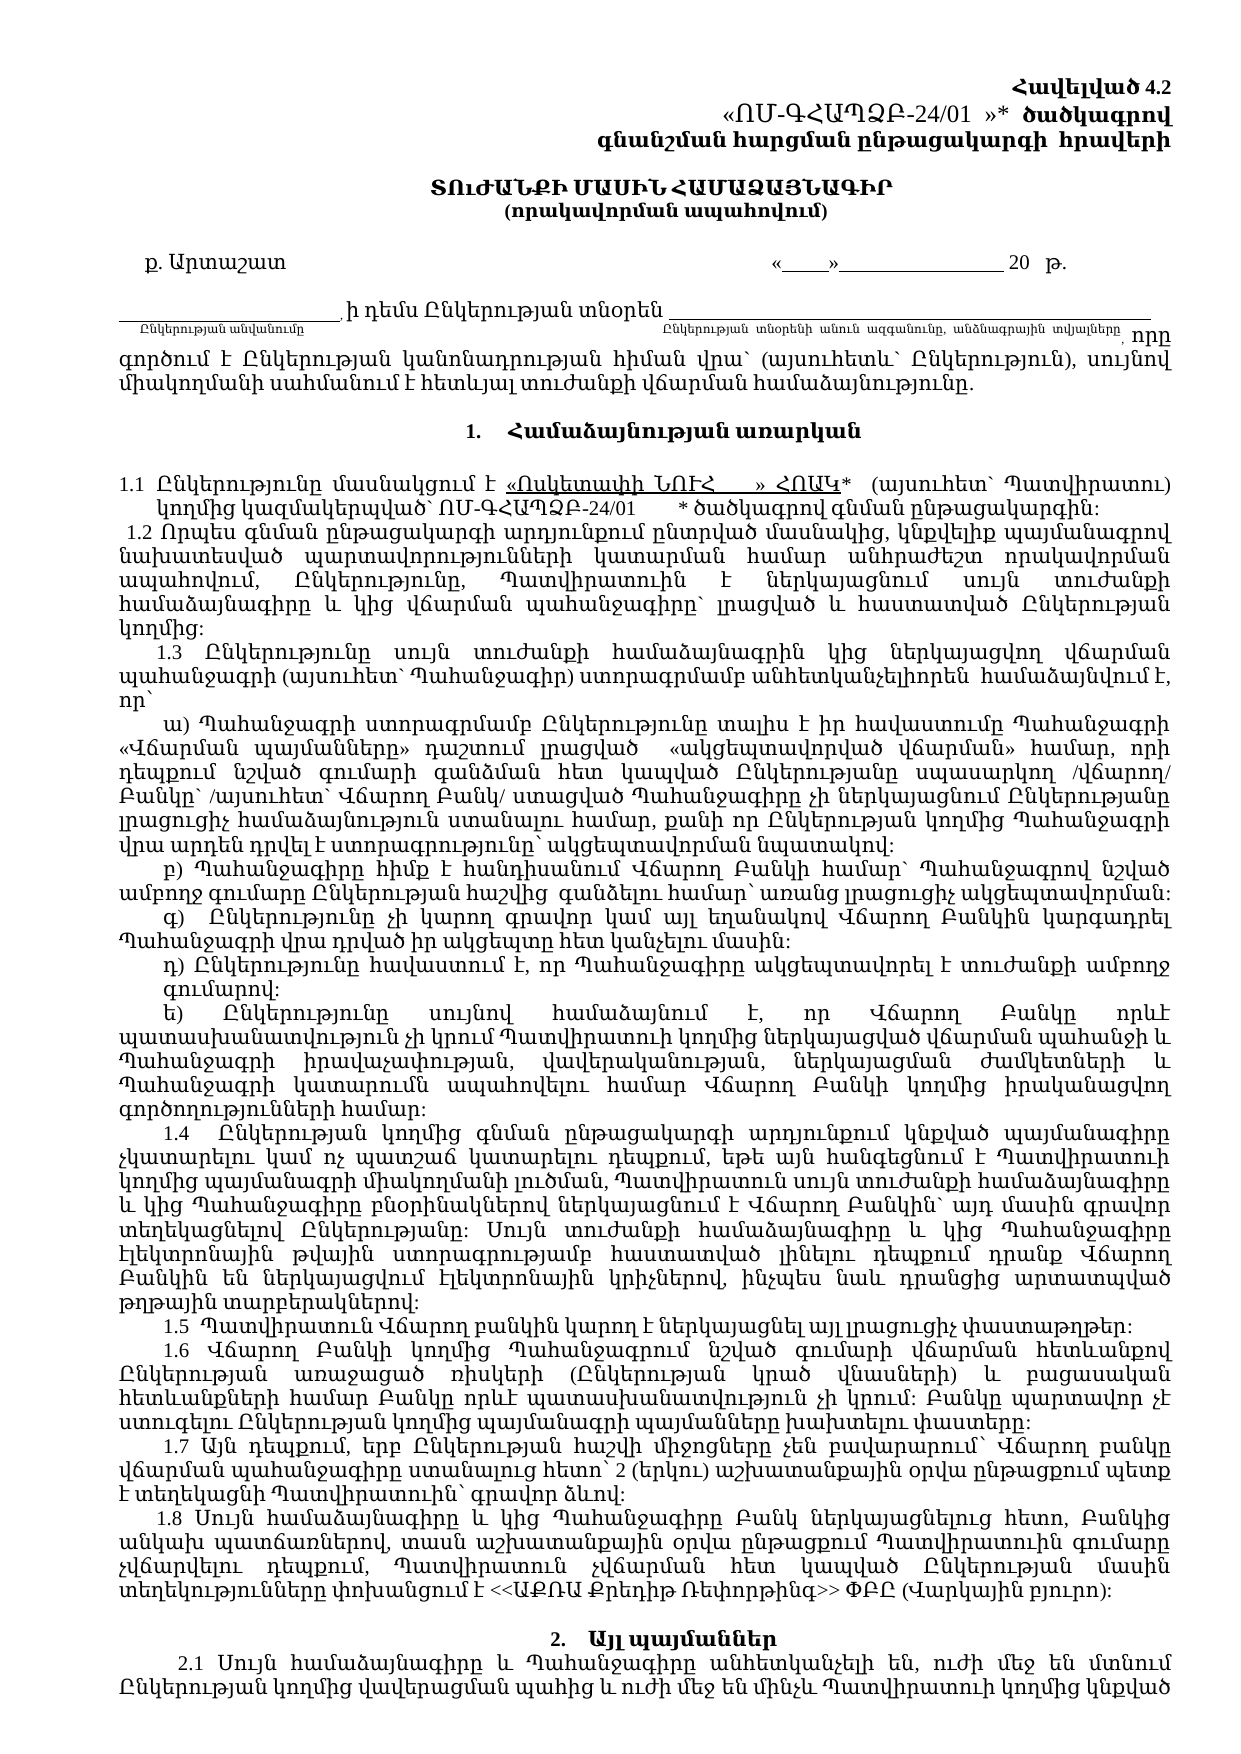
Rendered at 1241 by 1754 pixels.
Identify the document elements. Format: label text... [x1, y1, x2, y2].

text 1.8 Սույն համաձայնագիրը և կից Պահանջագիրը Բանկ ներկայացնելուց հետո, Բանկից անկախ պատճառներով, տասն աշխատանքային օրվա ընթացքում Պատվիրատուին գումարը չվճարվելու դեպքում, Պատվիրատուն չվճարման հետ կապված Ընկերության մասին տեղեկությունները փոխանցում է <<ԱՔՌԱ Քրեդիթ Ռեփորթինգ>> ՓԲԸ (Վարկային բյուրո): [118, 1506, 1171, 1602]
text 1.6 Վճարող Բանկի կողմից Պահանջագրում նշված գումարի վճարման հետևանքով Ընկերության առաջացած ռիսկերի (Ընկերության կրած վնասների) և բացասական հետևանքների համար Բանկը որևէ պատասխանատվություն չի կրում: Բանկը պարտավոր չէ ստուգելու Ընկերության կողմից պայմանագրի պայմանները խախտելու փաստերը: [118, 1338, 1171, 1434]
text , ի դեմս Ընկերության տնօրեն [118, 298, 1171, 322]
text ա) Պահանջագրի ստորագրմամբ Ընկերությունը տալիս է իր հավաստումը Պահանջագրի «Վճարման պայմանները» դաշտում լրացված «ակցեպտավորված վճարման» համար, որի դեպքում նշված գումարի գանձման հետ կապված Ընկերությանը սպասարկող /վճարող/ Բանկը` /այսուհետ` Վճարող Բանկ/ ստացված Պահանջագիրը չի ներկայացնում Ընկերությանը լրացուցիչ համաձայնություն ստանալու համար, քանի որ Ընկերության կողմից Պահանջագրի վրա արդեն դրվել է ստորագրությունը՝ ակցեպտավորման նպատակով: [118, 712, 1171, 857]
text դ) Ընկերությունը հավաստում է, որ Պահանջագիրը ակցեպտավորել է տուժանքի ամբողջ գումարով: [163, 953, 1171, 1001]
text 1.2 Որպես գնման ընթացակարգի արդյունքում ընտրված մասնակից, կնքվելիք պայմանագրով նախատեսված պարտավորությունների կատարման համար անհրաժեշտ որակավորման ապահովում, Ընկերությունը, Պատվիրատուին է ներկայացնում սույն տուժանքի համաձայնագիրը և կից վճարման պահանջագիրը` լրացված և հաստատված Ընկերության կողմից: [118, 520, 1171, 640]
list Ընկերությունը մասնակցում է «Ոսկետափի ՆՈՒՀ » ՀՈԱԿ* (այսուհետ` Պատվիրատու) կողմից կազմակերպված` ՈՄ-ԳՀԱՊՁԲ-24/01 * ծածկագրով գնման ընթացակարգին: [118, 472, 1171, 520]
text Հավելված 4.2 [118, 75, 1171, 99]
text ք. Արտաշատ « » 20 թ. [118, 250, 1171, 274]
text գ) Ընկերությունը չի կարող գրավոր կամ այլ եղանակով Վճարող Բանկին կարգադրել Պահանջագրի վրա դրված իր ակցեպտը հետ կանչելու մասին: [118, 905, 1171, 953]
text ՏՈւԺԱՆՔԻ ՄԱՍԻՆ ՀԱՄԱՁԱՅՆԱԳԻՐ [118, 176, 1171, 200]
text 1.4 Ընկերության կողմից գնման ընթացակարգի արդյունքում կնքված պայմանագիրը չկատարելու կամ ոչ պատշաճ կատարելու դեպքում, եթե այն հանգեցնում է Պատվիրատուի կողմից պայմանագրի միակողմանի լուծման, Պատվիրատուն սույն տուժանքի համաձայնագիրը և կից Պահանջագիրը բնօրինակներով ներկայացնում է Վճարող Բանկին` այդ մասին գրավոր տեղեկացնելով Ընկերությանը: Սույն տուժանքի համաձայնագիրը և կից Պահանջագիրը էլեկտրոնային թվային ստորագրությամբ հաստատված լինելու դեպքում դրանք Վճարող Բանկին են ներկայացվում էլեկտրոնային կրիչներով, ինչպես նաև դրանցից արտատպված թղթային տարբերակներով: [118, 1121, 1171, 1314]
text 1.3 Ընկերությունը սույն տուժանքի համաձայնագրին կից ներկայացվող վճարման պահանջագրի (այսուհետ` Պահանջագիր) ստորագրմամբ անհետկանչելիորեն համաձայնվում է, որ՝ [118, 640, 1171, 712]
list Պատվիրատուն Վճարող բանկին կարող է ներկայացնել այլ լրացուցիչ փաստաթղթեր: [163, 1314, 1171, 1338]
text (որակավորման ապահովում) [118, 200, 1171, 222]
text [118, 1651, 1171, 1699]
text բ) Պահանջագիրը հիմք է հանդիսանում Վճարող Բանկի համար` Պահանջագրով նշված ամբողջ գումարը Ընկերության հաշվից գանձելու համար՝ առանց լրացուցիչ ակցեպտավորման: [118, 857, 1171, 905]
text ե) Ընկերությունը սույնով համաձայնում է, որ Վճարող Բանկը որևէ պատասխանատվություն չի կրում Պատվիրատուի կողմից ներկայացված վճարման պահանջի և Պահանջագրի իրավաչափության, վավերականության, ներկայացման ժամկետների և Պահանջագրի կատարումն ապահովելու համար Վճարող Բանկի կողմից իրականացվող գործողությունների համար: [118, 1001, 1171, 1121]
list Այլ պայմաններ [156, 1627, 1171, 1651]
text գնանշման հարցման ընթացակարգի հրավերի [118, 128, 1171, 152]
text «ՈՄ-ԳՀԱՊՁԲ-24/01 »* ծածկագրով [118, 99, 1171, 128]
text Ընկերության անվանումը Ընկերության տնօրենի անուն ազգանունը, անձնագրային տվյալները, որը գործում է Ընկերության կանոնադրության հիման վրա` (այսուհետև` Ընկերություն), սույնով միակողմանի սահմանում է հետևյալ տուժանքի վճարման համաձայնությունը. [118, 322, 1171, 395]
list Համաձայնության առարկան [156, 419, 1171, 443]
text 1.7 Այն դեպքում, երբ Ընկերության հաշվի միջոցները չեն բավարարում՝ Վճարող բանկը վճարման պահանջագիրը ստանալուց հետո՝ 2 (երկու) աշխատանքային օրվա ընթացքում պետք է տեղեկացնի Պատվիրատուին՝ գրավոր ձևով: [118, 1434, 1171, 1506]
